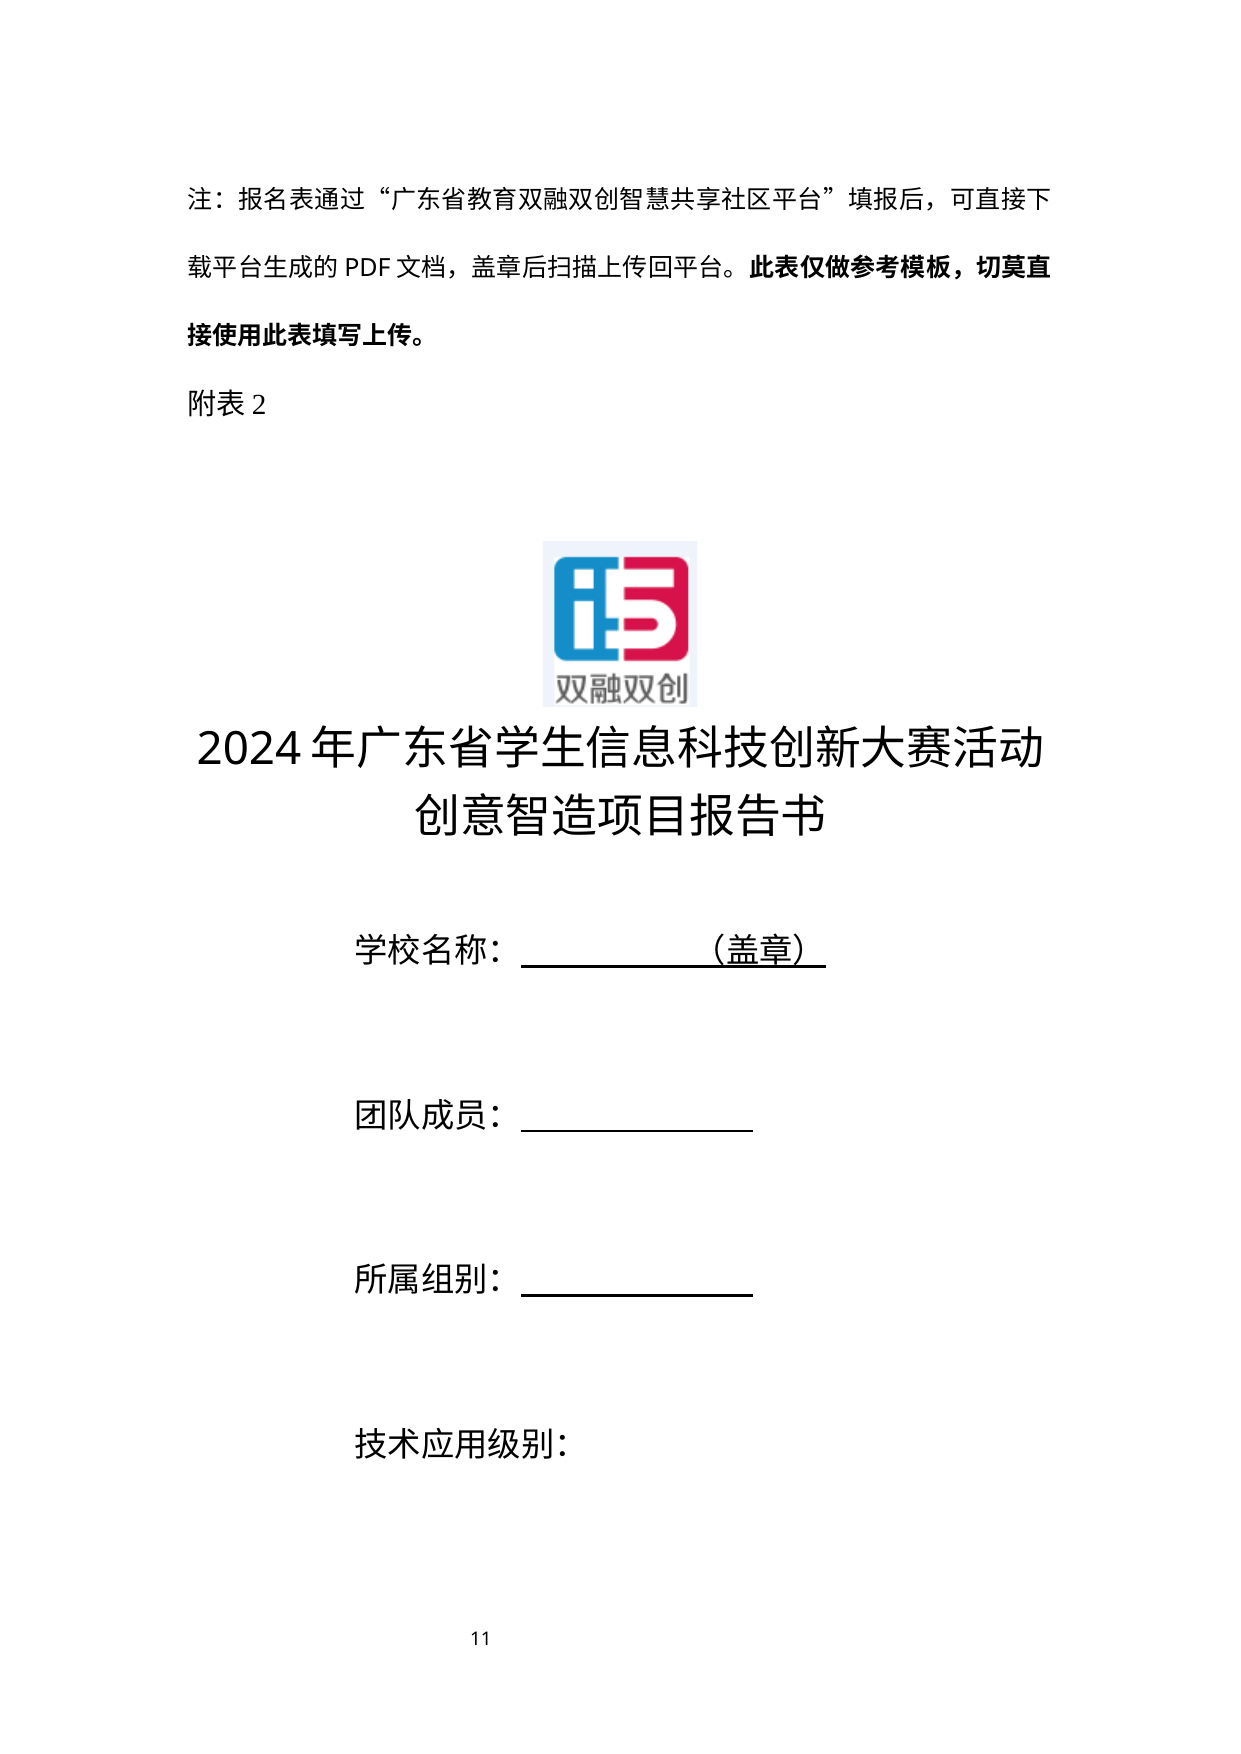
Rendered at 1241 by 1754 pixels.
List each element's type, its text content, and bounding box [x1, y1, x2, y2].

text 2024年广东省学生信息科技创新大赛活动 [187, 711, 1053, 779]
text 学校名称： （盖章） [187, 914, 1053, 982]
text 团队成员： [187, 1079, 1053, 1147]
text 所属组别： [187, 1243, 1053, 1311]
picture [542, 541, 698, 707]
text 附表2 [187, 368, 1053, 436]
text 创意智造项目报告书 [187, 779, 1053, 847]
text 技术应用级别： [187, 1408, 1053, 1476]
text 注：报名表通过“广东省教育双融双创智慧共享社区平台”填报后，可直接下载平台生成的PDF文档，盖章后扫描上传回平台。此表仅做参考模板，切莫直接使用此表填写上传。 [187, 164, 1053, 368]
